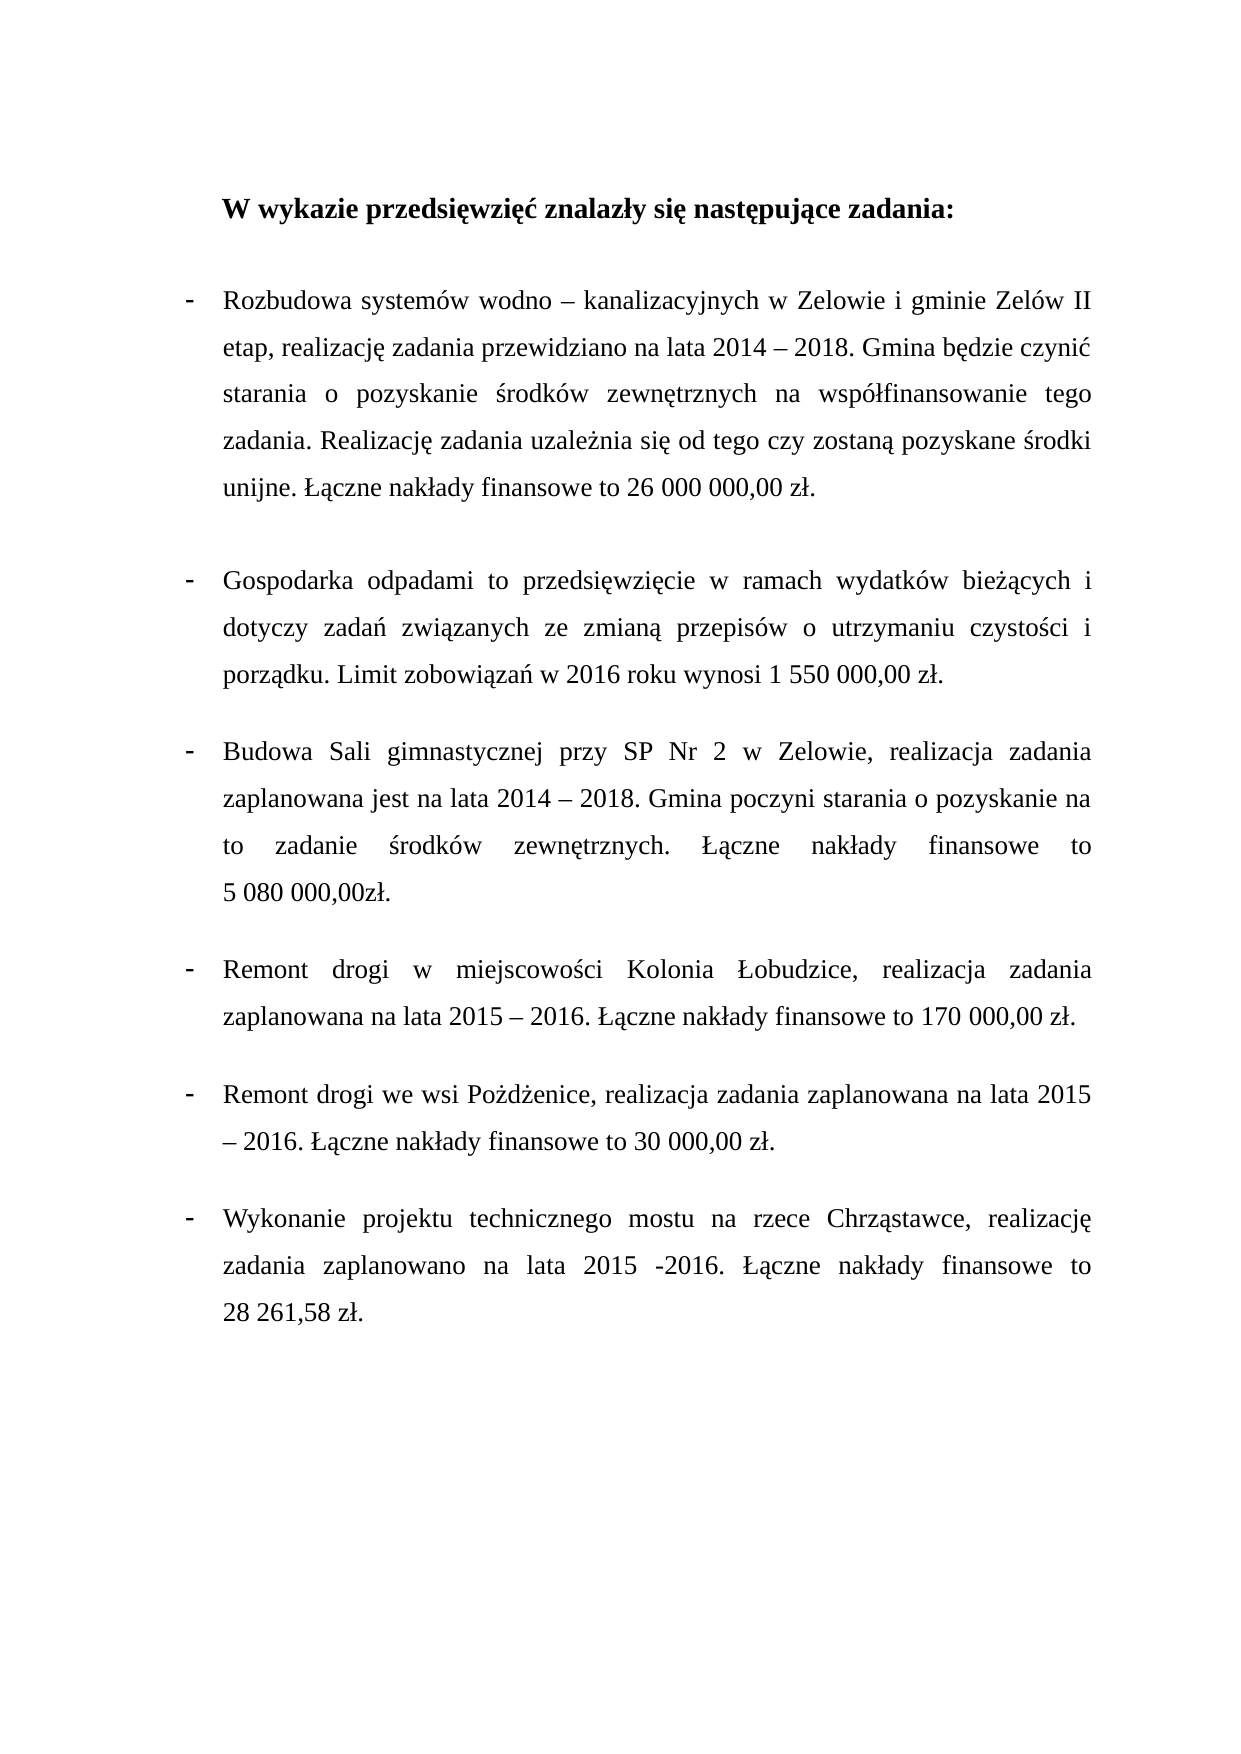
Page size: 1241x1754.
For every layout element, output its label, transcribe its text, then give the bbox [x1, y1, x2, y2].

list Rozbudowa systemów wodno – kanalizacyjnych w Zelowie i gminie Zelów II etap, realizację zadania przewidziano na lata 2014 – 2018. Gmina będzie czynić starania o pozyskanie środków zewnętrznych na współfinansowanie tego zadania. Realizację zadania uzależnia się od tego czy zostaną pozyskane środki unijne. Łączne nakłady finansowe to 26 000 000,00 zł. [185, 284, 1093, 502]
text W wykazie przedsięwzięć znalazły się następujące zadania: [148, 191, 1093, 224]
list Gospodarka odpadami to przedsięwzięcie w ramach wydatków bieżących i dotyczy zadań związanych ze zmianą przepisów o utrzymaniu czystości i porządku. Limit zobowiązań w 2016 roku wynosi 1 550 000,00 zł. [185, 564, 1093, 689]
list Remont drogi w miejscowości Kolonia Łobudzice, realizacja zadania zaplanowana na lata 2015 – 2016. Łączne nakłady finansowe to 170 000,00 zł. [185, 953, 1093, 1031]
list Remont drogi we wsi Pożdżenice, realizacja zadania zaplanowana na lata 2015 – 2016. Łączne nakłady finansowe to 30 000,00 zł. [185, 1078, 1093, 1156]
list Wykonanie projektu technicznego mostu na rzece Chrząstawce, realizację zadania zaplanowano na lata 2015 -2016. Łączne nakłady finansowe to 28 261,58 zł. [185, 1203, 1093, 1327]
list Budowa Sali gimnastycznej przy SP Nr 2 w Zelowie, realizacja zadania zaplanowana jest na lata 2014 – 2018. Gmina poczyni starania o pozyskanie na to zadanie środków zewnętrznych. Łączne nakłady finansowe to 5 080 000,00zł. [185, 736, 1093, 907]
